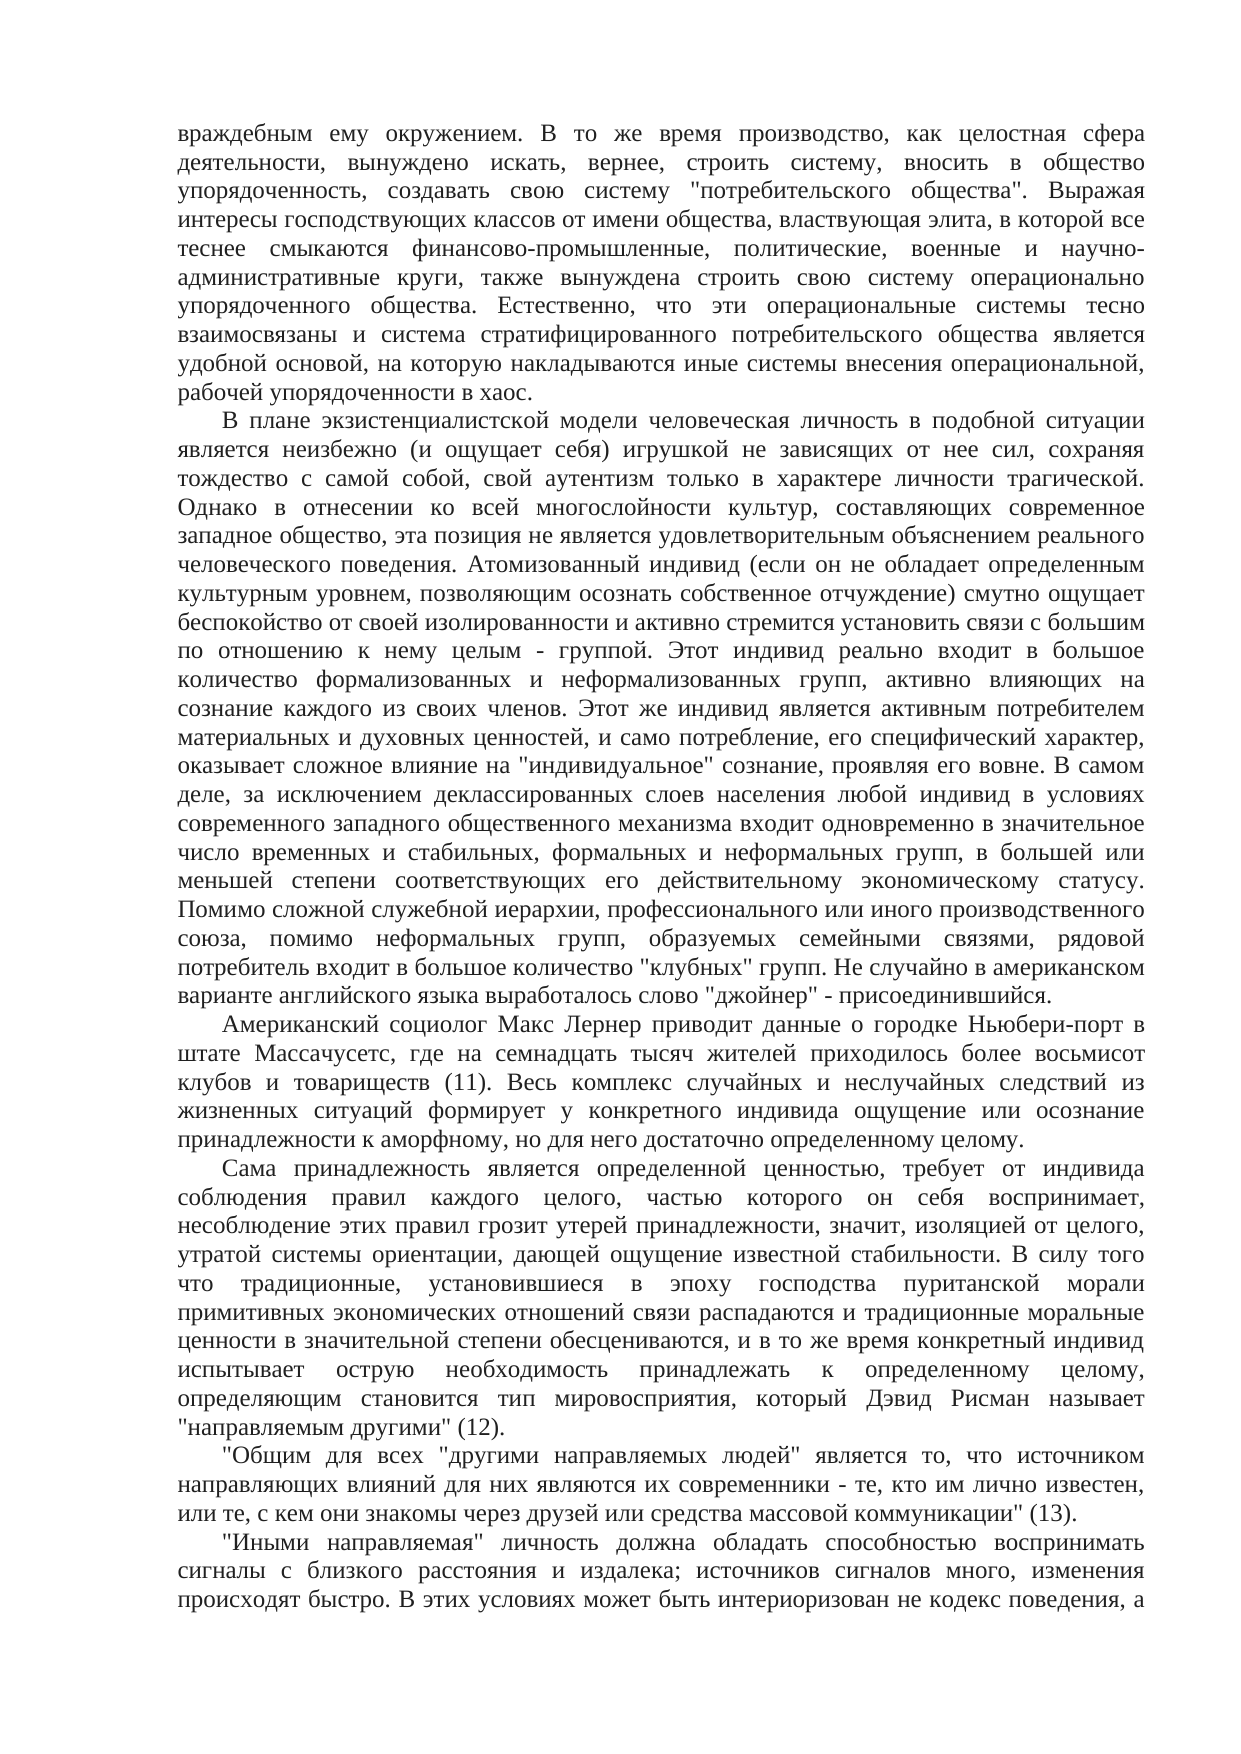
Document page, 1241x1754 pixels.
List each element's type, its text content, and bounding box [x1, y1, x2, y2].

text "Общим для всех "другими направляемых людей" является то, что источником направляющих влияний для них являются их современники - те, кто им лично известен, или те, с кем они знакомы через друзей или средства массовой коммуникации" (13). [177, 1441, 1146, 1527]
text Американский социолог Макс Лернер приводит данные о городке Ньюбери-порт в штате Массачусетс, где на семнадцать тысяч жителей приходилось более восьмисот клубов и товариществ (11). Весь комплекс случайных и неслучайных следствий из жизненных ситуаций формирует у конкретного индивида ощущение или осознание принадлежности к аморфному, но для него достаточно определенному целому. [177, 1009, 1146, 1153]
text Сама принадлежность является определенной ценностью, требует от индивида соблюдения правил каждого целого, частью которого он себя воспринимает, несоблюдение этих правил грозит утерей принадлежности, значит, изоляцией от целого, утратой системы ориентации, дающей ощущение известной стабильности. В силу того что традиционные, установившиеся в эпоху господства пуританской морали примитивных экономических отношений связи распадаются и традиционные моральные ценности в значительной степени обесцениваются, и в то же время конкретный индивид испытывает острую необходимость принадлежать к определенному целому, определяющим становится тип мировосприятия, который Дэвид Рисман называет "направляемым другими" (12). [177, 1153, 1146, 1441]
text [177, 1527, 1146, 1613]
text В плане экзистенциалистской модели человеческая личность в подобной ситуации является неизбежно (и ощущает себя) игрушкой не зависящих от нее сил, сохраняя тождество с самой собой, свой аутентизм только в характере личности трагической. Однако в отнесении ко всей многослойности культур, составляющих современное западное общество, эта позиция не является удовлетворительным объяснением реального человеческого поведения. Атомизованный индивид (если он не обладает определенным культурным уровнем, позволяющим осознать собственное отчуждение) смутно ощущает беспокойство от своей изолированности и активно стремится установить связи с большим по отношению к нему целым - группой. Этот индивид реально входит в большое количество формализованных и неформализованных групп, активно влияющих на сознание каждого из своих членов. Этот же индивид является активным потребителем материальных и духовных ценностей, и само потребление, его специфический характер, оказывает сложное влияние на "индивидуальное" сознание, проявляя его вовне. В самом деле, за исключением деклассированных слоев населения любой индивид в условиях современного западного общественного механизма входит одновременно в значительное число временных и стабильных, формальных и неформальных групп, в большей или меньшей степени соответствующих его действительному экономическому статусу. Помимо сложной служебной иерархии, профессионального или иного производственного союза, помимо неформальных групп, образуемых семейными связями, рядовой потребитель входит в большое количество "клубных" групп. Не случайно в американском варианте английского языка выработалось слово "джойнер" - присоединившийся. [177, 406, 1146, 1009]
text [177, 118, 1146, 406]
